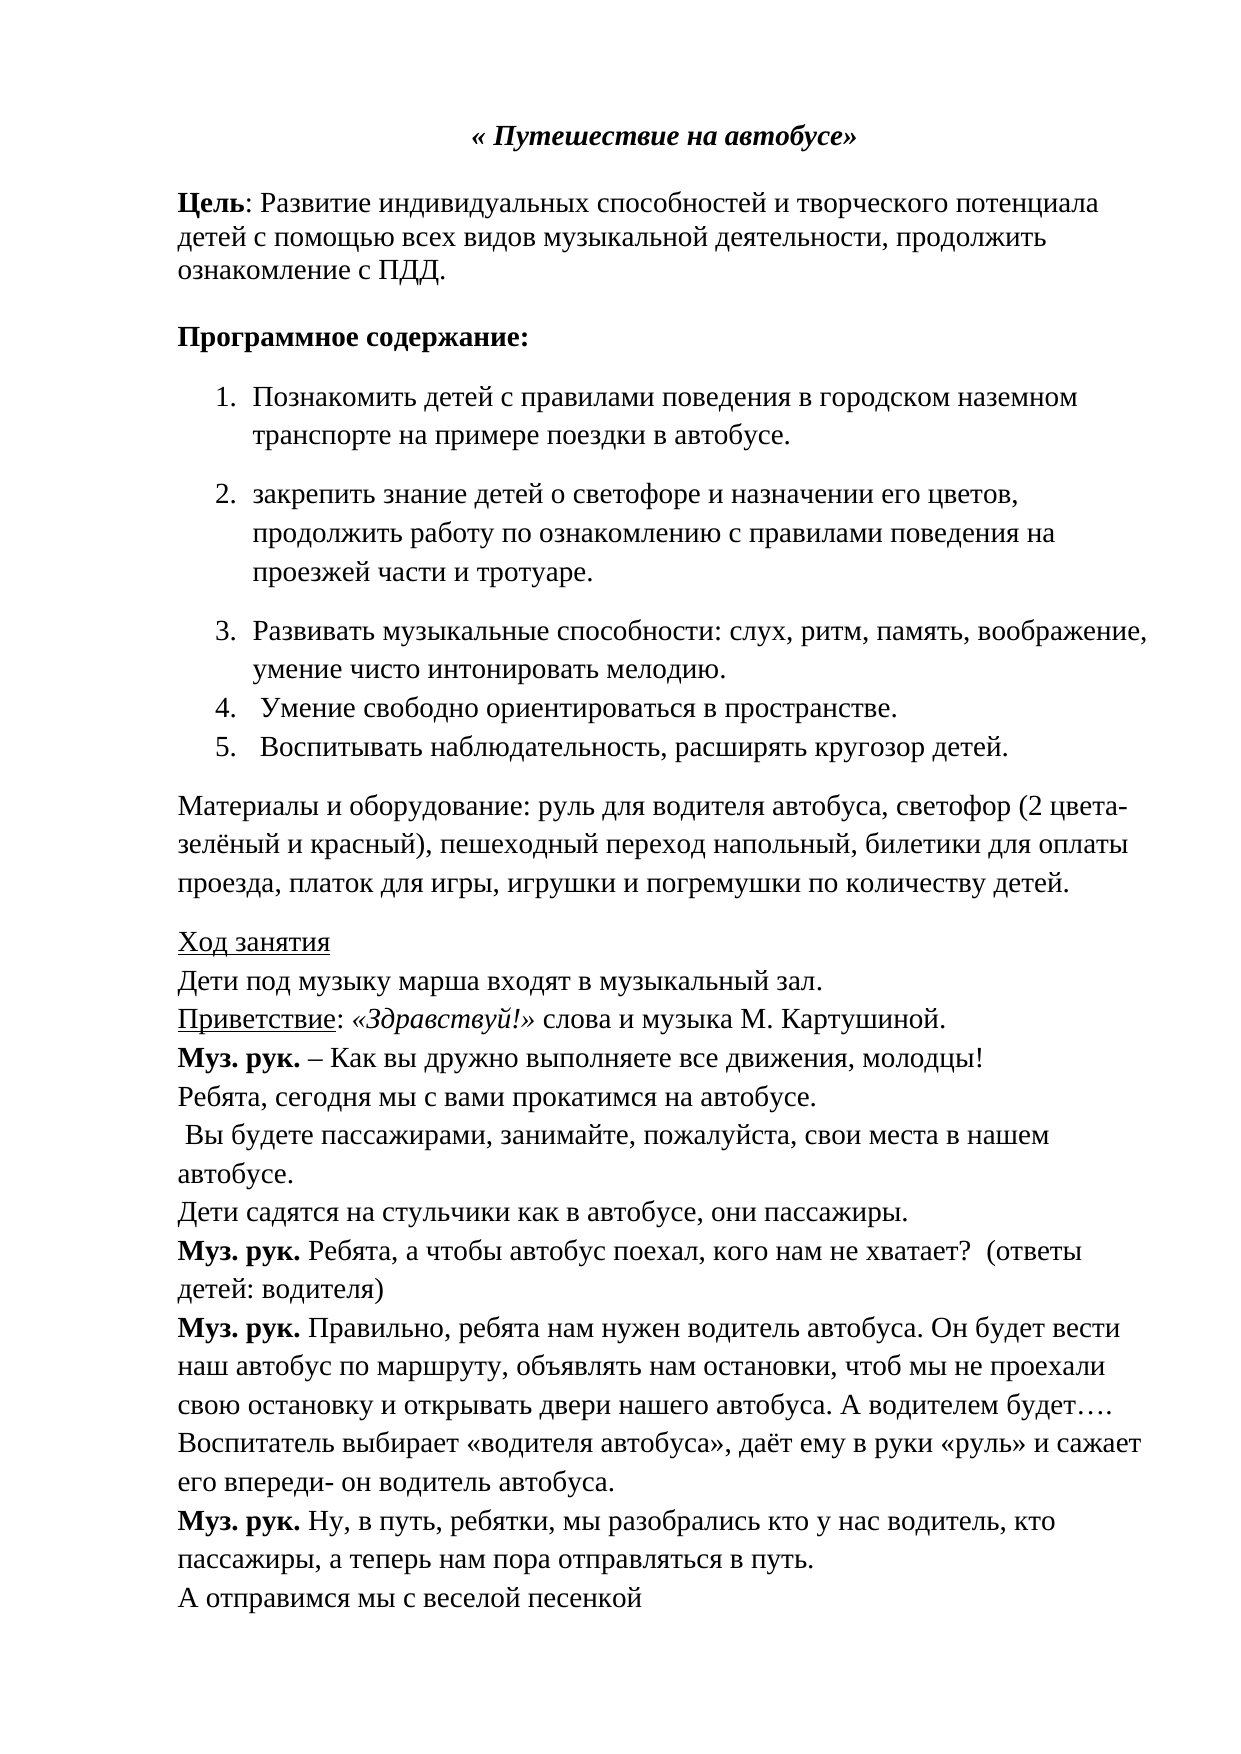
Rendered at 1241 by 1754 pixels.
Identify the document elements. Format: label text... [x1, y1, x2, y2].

text Муз. рук. Ну, в путь, ребятки, мы разобрались кто у нас водитель, кто пассажиры, а теперь нам пора отправляться в путь. [177, 1503, 1152, 1575]
text Цель: Развитие индивидуальных способностей и творческого потенциала детей с помощью всех видов музыкальной деятельности, продолжить ознакомление с ПДД. [177, 185, 1152, 286]
text Программное содержание: [177, 319, 1152, 353]
list Умение свободно ориентироваться в пространстве. [215, 690, 1152, 724]
text Муз. рук. Правильно, ребята нам нужен водитель автобуса. Он будет вести наш автобус по маршруту, объявлять нам остановки, чтоб мы не проехали свою остановку и открывать двери нашего автобуса. А водителем будет…. [177, 1310, 1152, 1421]
text Приветствие: «Здравствуй!» слова и музыка М. Картушиной. [177, 1002, 1152, 1035]
text Ход занятия [177, 924, 1152, 958]
text Вы будете пассажирами, занимайте, пожалуйста, свои места в нашем автобусе. [177, 1117, 1152, 1189]
text Воспитатель выбирает «водителя автобуса», даёт ему в руки «руль» и сажает его впереди- он водитель автобуса. [177, 1426, 1152, 1498]
text Муз. рук. – Как вы дружно выполняете все движения, молодцы! [177, 1040, 1152, 1074]
list закрепить знание детей о светофоре и назначении его цветов, продолжить работу по ознакомлению с правилами поведения на проезжей части и тротуаре. [215, 477, 1152, 587]
text « Путешествие на автобусе» [177, 118, 1152, 152]
list Познакомить детей с правилами поведения в городском наземном транспорте на примере поездки в автобусе. [215, 379, 1152, 451]
text Материалы и оборудование: руль для водителя автобуса, светофор (2 цвета-зелёный и красный), пешеходный переход напольный, билетики для оплаты проезда, платок для игры, игрушки и погремушки по количеству детей. [177, 788, 1152, 899]
list Развивать музыкальные способности: слух, ритм, память, воображение, умение чисто интонировать мелодию. [215, 613, 1152, 685]
text А отправимся мы с веселой песенкой [177, 1580, 1152, 1613]
list Воспитывать наблюдательность, расширять кругозор детей. [215, 729, 1152, 762]
text Муз. рук. Ребята, а чтобы автобус поехал, кого нам не хватает? (ответы детей: водителя) [177, 1233, 1152, 1305]
text Дети садятся на стульчики как в автобусе, они пассажиры. [177, 1194, 1152, 1228]
text Ребята, сегодня мы с вами прокатимся на автобусе. [177, 1079, 1152, 1112]
text Дети под музыку марша входят в музыкальный зал. [177, 963, 1152, 997]
